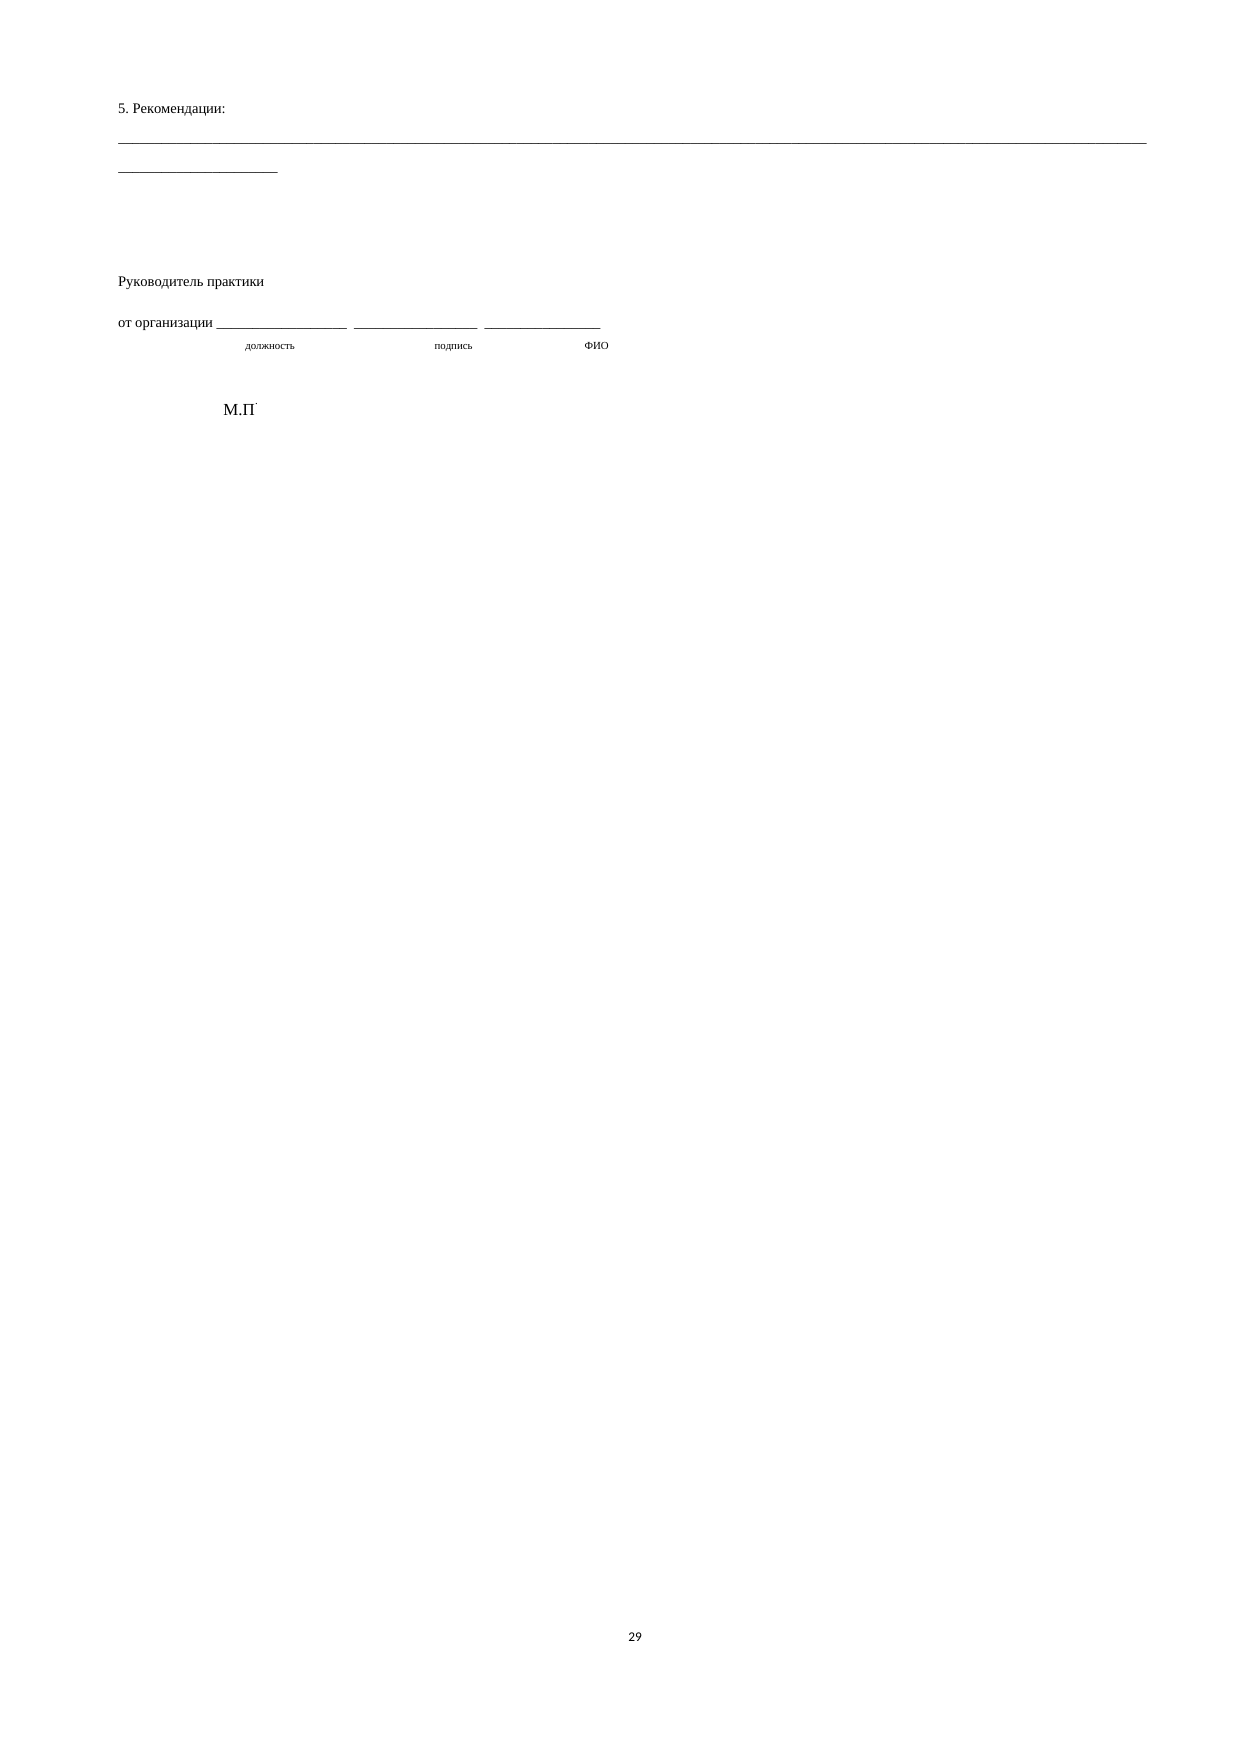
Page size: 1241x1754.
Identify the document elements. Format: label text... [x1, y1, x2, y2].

text Руководитель практики [118, 260, 1152, 289]
text должность подпись ФИО [118, 330, 1152, 352]
text М.П. [118, 386, 1152, 419]
text 5. Рекомендации: ____________________________________________________________________________________________________________________________________________________________________ [118, 88, 1152, 174]
text от организации __________________ _________________ ________________ [118, 302, 1152, 330]
